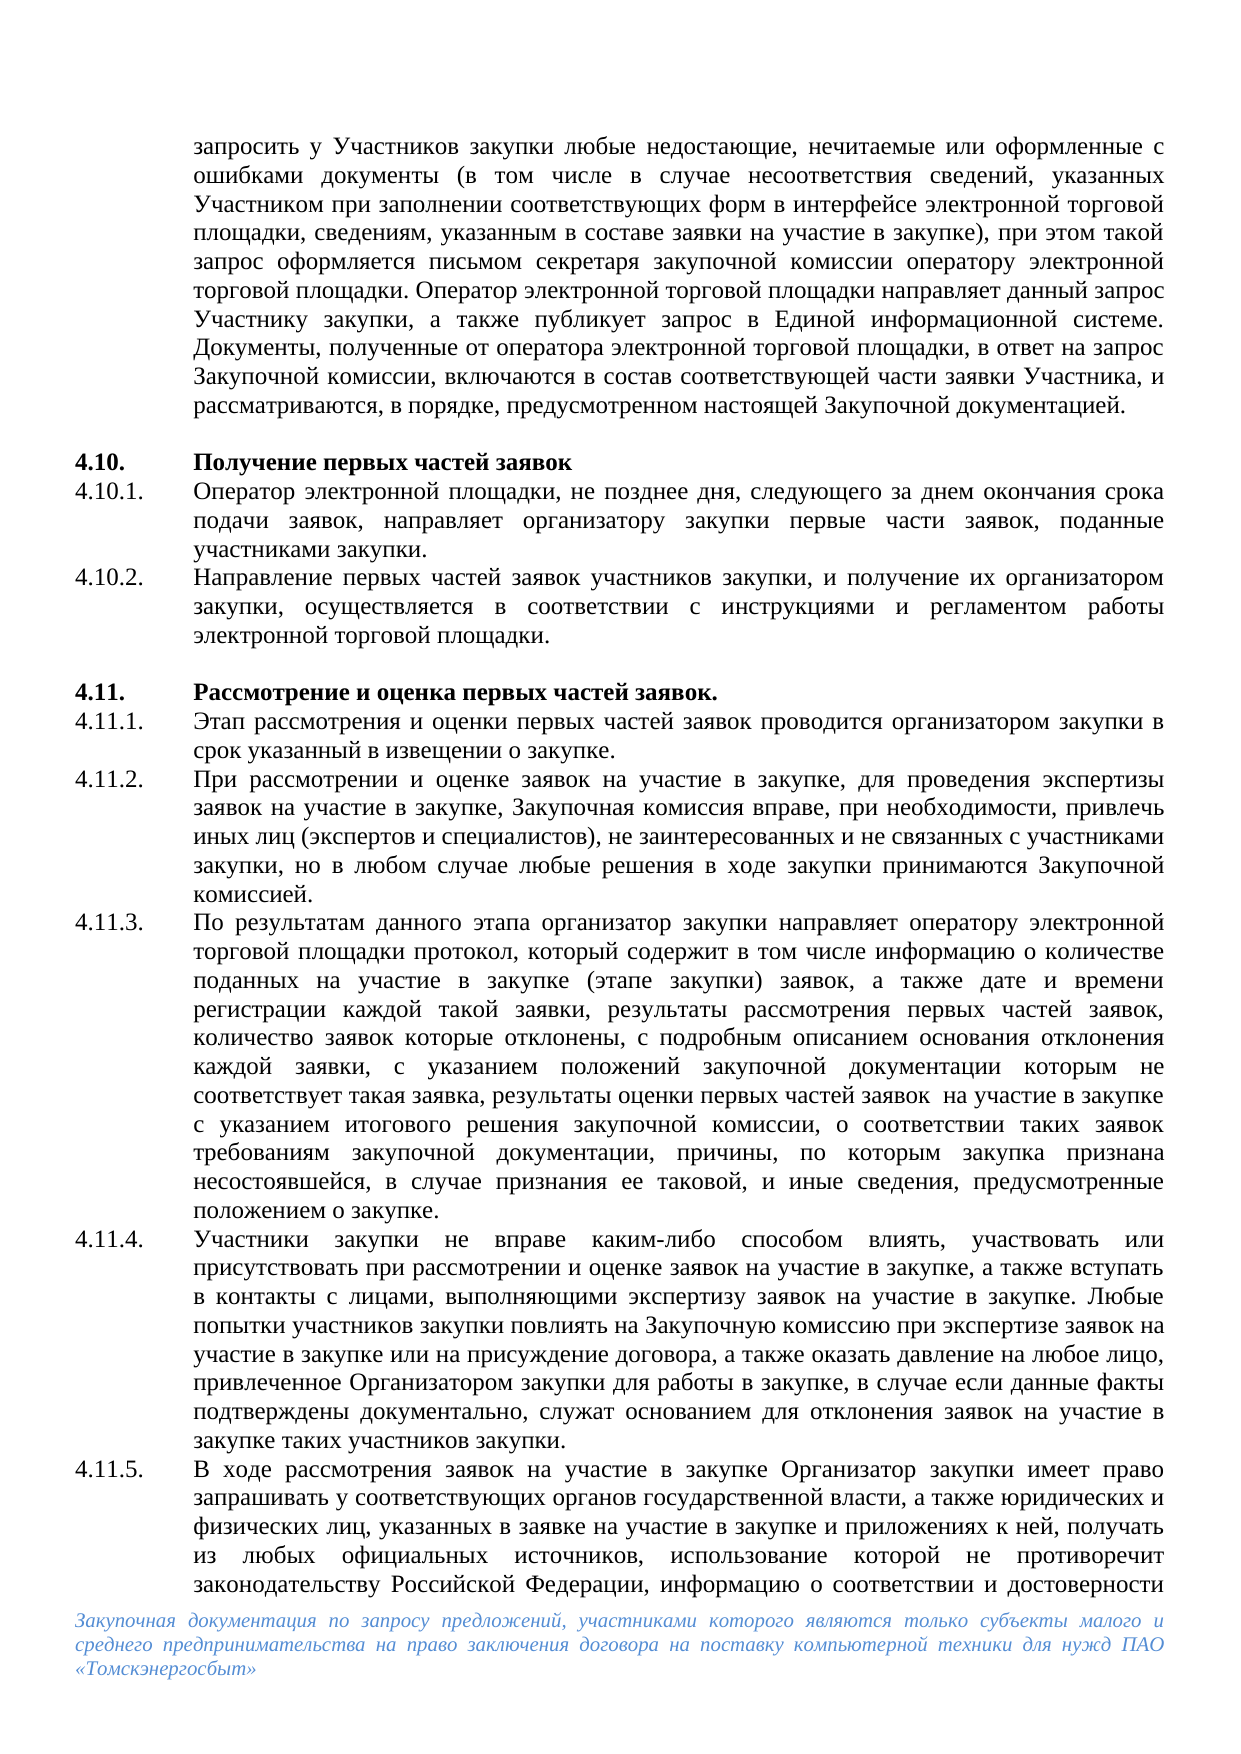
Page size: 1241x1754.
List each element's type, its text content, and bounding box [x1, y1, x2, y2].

list Оператор электронной площадки, не позднее дня, следующего за днем окончания срока подачи заявок, направляет организатору закупки первые части заявок, поданные участниками закупки. [75, 476, 1165, 562]
list Участники закупки не вправе каким-либо способом влиять, участвовать или присутствовать при рассмотрении и оценке заявок на участие в закупке, а также вступать в контакты с лицами, выполняющими экспертизу заявок на участие в закупке. Любые попытки участников закупки повлиять на Закупочную комиссию при экспертизе заявок на участие в закупке или на присуждение договора, а также оказать давление на любое лицо, привлеченное Организатором закупки для работы в закупке, в случае если данные факты подтверждены документально, служат основанием для отклонения заявок на участие в закупке таких участников закупки. [75, 1224, 1165, 1454]
list Этап рассмотрения и оценки первых частей заявок проводится организатором закупки в срок указанный в извещении о закупке. [75, 706, 1165, 764]
list По результатам данного этапа организатор закупки направляет оператору электронной торговой площадки протокол, который содержит в том числе информацию о количестве поданных на участие в закупке (этапе закупки) заявок, а также дате и времени регистрации каждой такой заявки, результаты рассмотрения первых частей заявок, количество заявок которые отклонены, с подробным описанием основания отклонения каждой заявки, с указанием положений закупочной документации которым не соответствует такая заявка, результаты оценки первых частей заявок на участие в закупке с указанием итогового решения закупочной комиссии, о соответствии таких заявок требованиям закупочной документации, причины, по которым закупка признана несостоявшейся, в случае признания ее таковой, и иные сведения, предусмотренные положением о закупке. [75, 907, 1165, 1224]
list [75, 131, 1165, 419]
list Получение первых частей заявок [75, 447, 1165, 476]
list Рассмотрение и оценка первых частей заявок. [75, 677, 1165, 706]
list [75, 1454, 1165, 1597]
list При рассмотрении и оценке заявок на участие в закупке, для проведения экспертизы заявок на участие в закупке, Закупочная комиссия вправе, при необходимости, привлечь иных лиц (экспертов и специалистов), не заинтересованных и не связанных с участниками закупки, но в любом случае любые решения в ходе закупки принимаются Закупочной комиссией. [75, 764, 1165, 907]
list Направление первых частей заявок участников закупки, и получение их организатором закупки, осуществляется в соответствии с инструкциями и регламентом работы электронной торговой площадки. [75, 562, 1165, 649]
